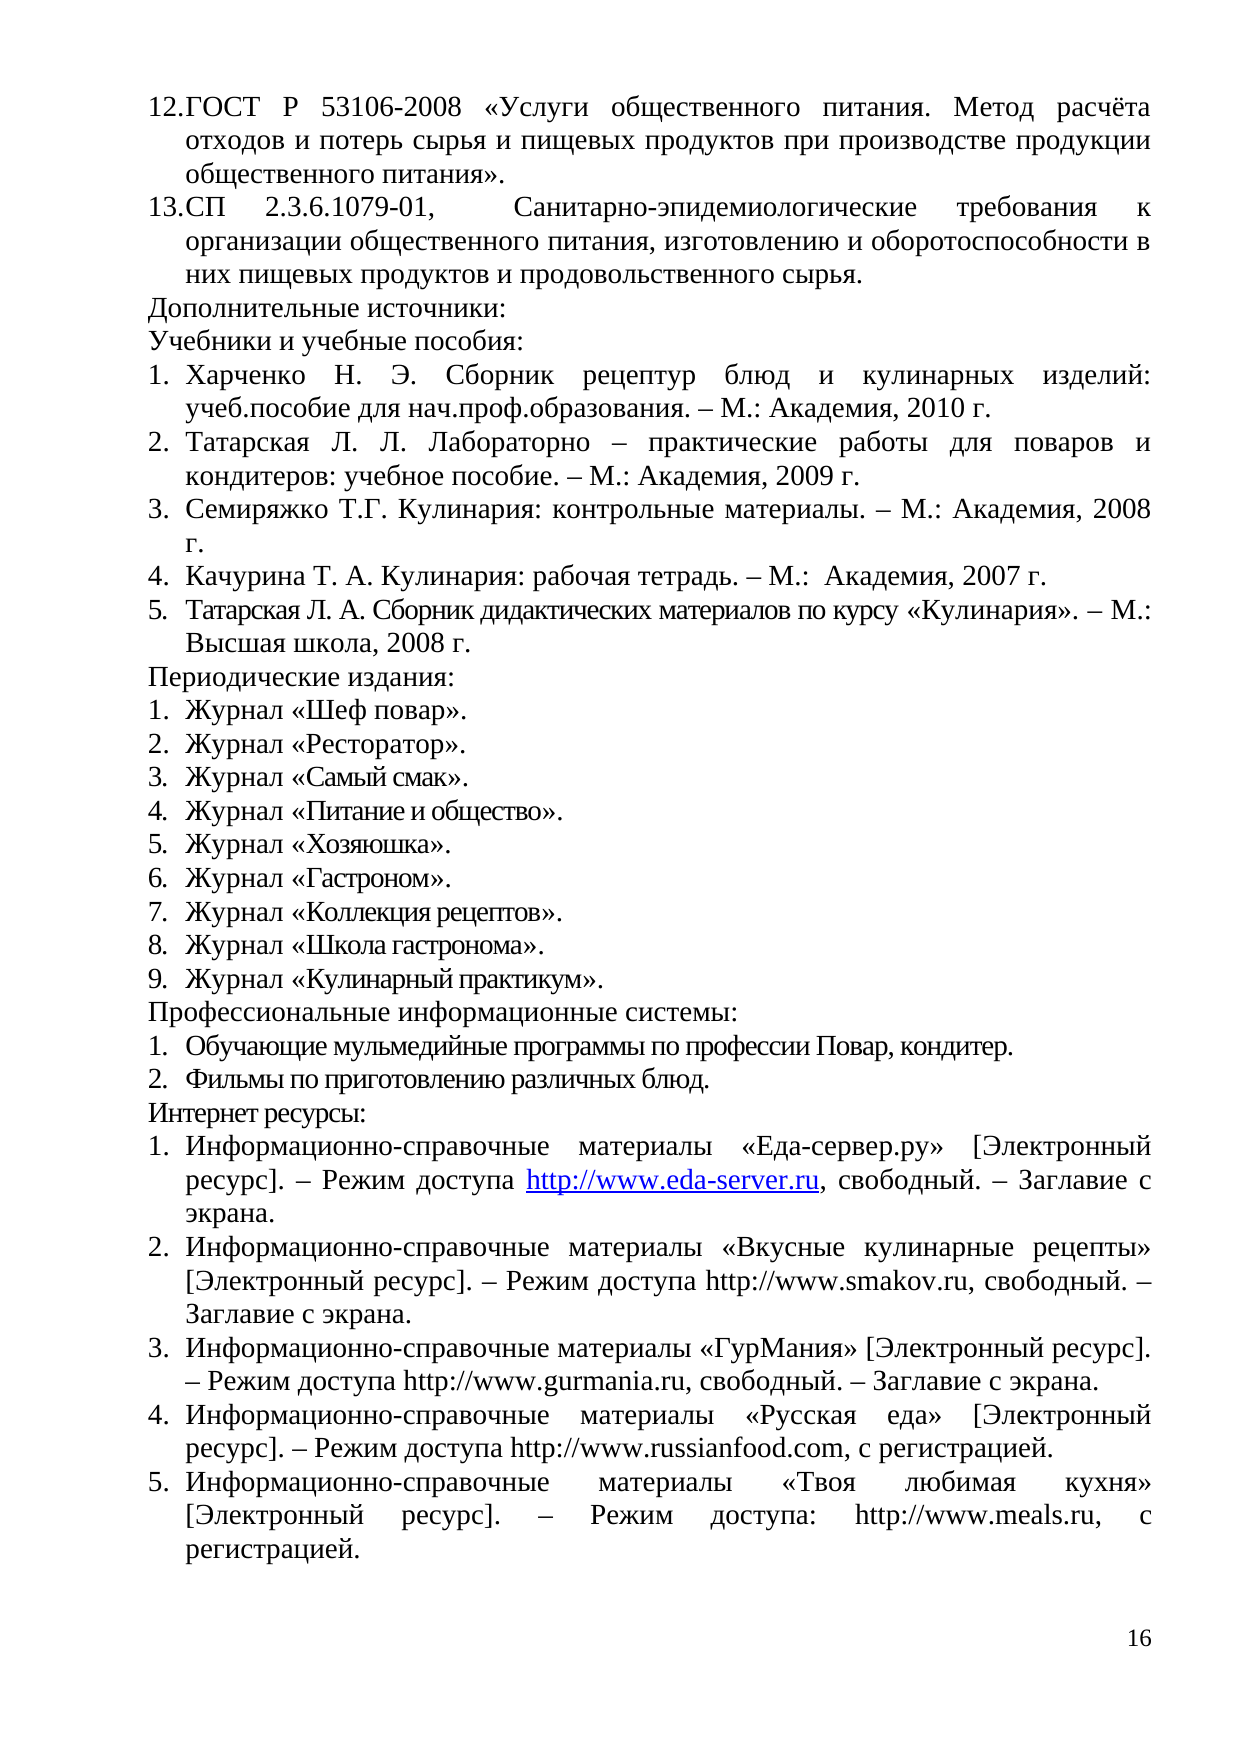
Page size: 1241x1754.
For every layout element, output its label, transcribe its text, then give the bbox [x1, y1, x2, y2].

list Журнал «Кулинарный практикум». [148, 961, 1152, 994]
list СП 2.3.6.1079-01, Санитарно-эпидемиологические требования к организации общественного питания, изготовлению и оборотоспособности в них пищевых продуктов и продовольственного сырья. [148, 189, 1152, 290]
list Харченко Н. Э. Сборник рецептур блюд и кулинарных изделий: учеб.пособие для нач.проф.образования. – М.: Академия, . [148, 357, 1152, 424]
list Качурина Т. А. Кулинария: рабочая тетрадь. – М.: Академия, . [148, 558, 1152, 592]
list Информационно-справочные материалы «Еда-сервер.ру» [Электронный ресурс]. – Режим доступа http://www.eda-server.ru, свободный. – Заглавие с экрана. [148, 1128, 1152, 1229]
text Учебники и учебные пособия: [148, 323, 1152, 357]
text Профессиональные информационные системы: [148, 994, 1152, 1028]
list Семиряжко Т.Г. Кулинария: контрольные материалы. – М.: Академия, . [148, 491, 1152, 558]
list Журнал «Коллекция рецептов». [148, 894, 1152, 927]
text Периодические издания: [148, 659, 1152, 692]
list Информационно-справочные материалы «Твоя любимая кухня» [Электронный ресурс]. – Режим доступа: http://www.meals.ru, с регистрацией. [148, 1464, 1152, 1564]
text Дополнительные источники: [148, 290, 1152, 323]
list Информационно-справочные материалы «Вкусные кулинарные рецепты» [Электронный ресурс]. – Режим доступа http://www.smakov.ru, свободный. – Заглавие с экрана. [148, 1229, 1152, 1330]
list ГОСТ Р 53106-2008 «Услуги общественного питания. Метод расчёта отходов и потерь сырья и пищевых продуктов при производстве продукции общественного питания». [148, 89, 1152, 189]
list Журнал «Школа гастронома». [148, 927, 1152, 961]
list Журнал «Питание и общество». [148, 793, 1152, 827]
list Журнал «Ресторатор». [148, 726, 1152, 759]
list Информационно-справочные материалы «ГурМания» [Электронный ресурс]. – Режим доступа http://www.gurmania.ru, свободный. – Заглавие с экрана. [148, 1330, 1152, 1397]
list Информационно-справочные материалы «Русская еда» [Электронный ресурс]. – Режим доступа http://www.russianfood.com, с регистрацией. [148, 1397, 1152, 1464]
list Журнал «Гастроном». [148, 860, 1152, 894]
list Татарская Л. А. Сборник дидактических материалов по курсу «Кулинария». – М.: Высшая школа, . [148, 592, 1152, 659]
list Татарская Л. Л. Лабораторно – практические работы для поваров и кондитеров: учебное пособие. – М.: Академия, . [148, 424, 1152, 491]
list Журнал «Шеф повар». [148, 692, 1152, 726]
list Журнал «Хозяюшка». [148, 827, 1152, 860]
text Интернет ресурсы: [148, 1095, 838, 1128]
list Обучающие мульмедийные программы по профессии Повар, кондитер. [148, 1028, 1103, 1061]
list Фильмы по приготовлению различных блюд. [148, 1061, 1103, 1095]
list Журнал «Самый смак». [148, 759, 1152, 793]
